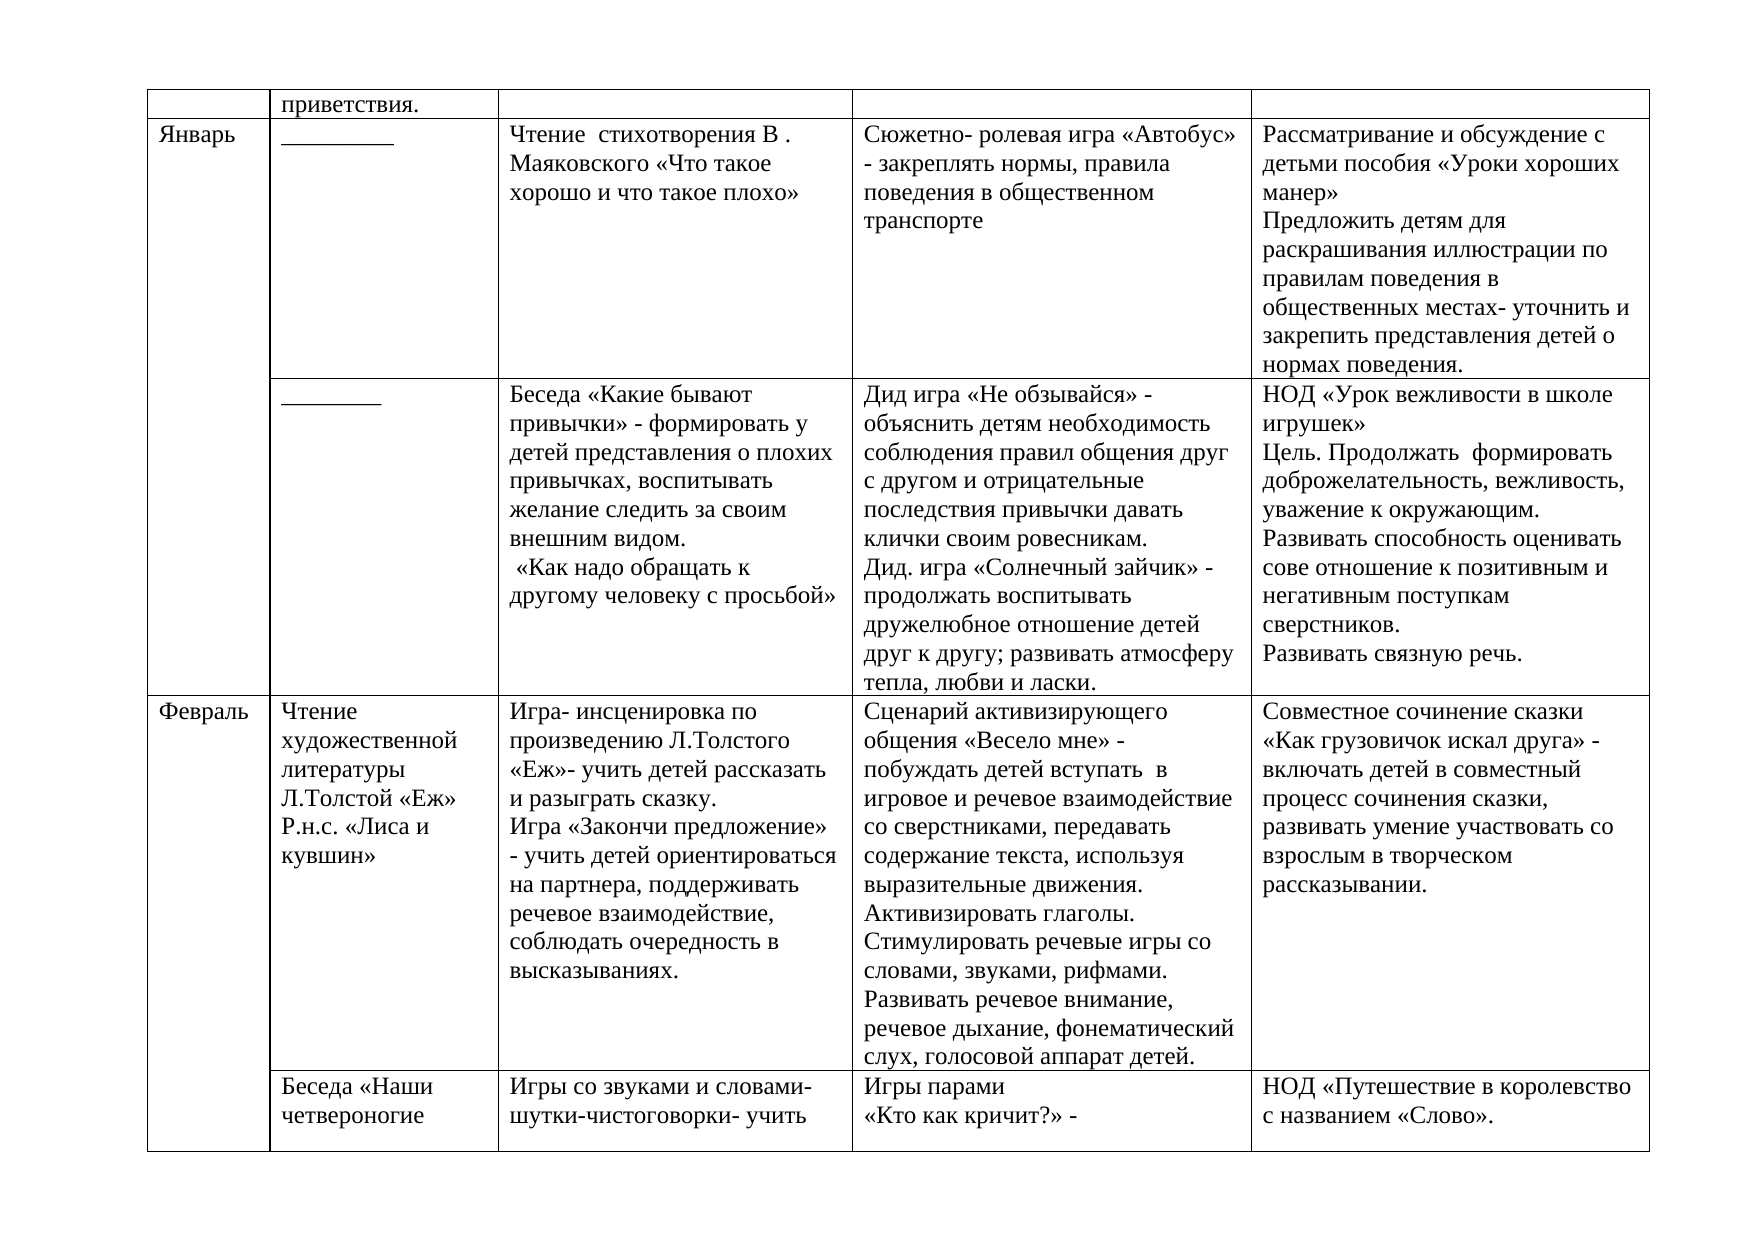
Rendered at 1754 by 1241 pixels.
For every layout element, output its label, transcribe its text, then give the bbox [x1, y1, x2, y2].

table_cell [271, 1071, 498, 1151]
table_cell НОД «Урок вежливости в школе игрушек» Цель. Продолжать формировать доброжелательность, вежливость, уважение к окружающим. Развивать способность оценивать сове отношение к позитивным и негативным поступкам сверстников. Развивать связную речь. [1252, 379, 1649, 695]
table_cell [853, 90, 1251, 118]
table_cell Сценарий активизирующего общения «Весело мне» - побуждать детей вступать в игровое и речевое взаимодействие со сверстниками, передавать содержание текста, используя выразительные движения. Активизировать глаголы. Стимулировать речевые игры со словами, звуками, рифмами. Развивать речевое внимание, речевое дыхание, фонематический слух, голосовой аппарат детей. [853, 696, 1251, 1070]
table_cell Рассматривание и обсуждение с детьми пособия «Уроки хороших манер» Предложить детям для раскрашивания иллюстрации по правилам поведения в общественных местах- уточнить и закрепить представления детей о нормах поведения. [1252, 119, 1649, 378]
table_cell Игра- инсценировка по произведению Л.Толстого «Еж»- учить детей рассказать и разыграть сказку. Игра «Закончи предложение» - учить детей ориентироваться на партнера, поддерживать речевое взаимодействие, соблюдать очередность в высказываниях. [499, 696, 852, 1070]
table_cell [853, 1071, 1251, 1151]
table_cell ________ [271, 379, 498, 695]
table_cell Чтение стихотворения В . Маяковского «Что такое хорошо и что такое плохо» [499, 119, 852, 378]
table_cell _________ [271, 119, 498, 378]
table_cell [499, 90, 852, 118]
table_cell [1252, 1071, 1649, 1151]
table_cell Чтение художественной литературы Л.Толстой «Еж» Р.н.с. «Лиса и кувшин» [271, 696, 498, 1070]
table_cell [1252, 90, 1649, 118]
table_cell Февраль [148, 696, 269, 1151]
table_cell Сюжетно- ролевая игра «Автобус» - закреплять нормы, правила поведения в общественном транспорте [853, 119, 1251, 378]
table_cell Совместное сочинение сказки «Как грузовичок искал друга» - включать детей в совместный процесс сочинения сказки, развивать умение участвовать со взрослым в творческом рассказывании. [1252, 696, 1649, 1070]
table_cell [499, 1071, 852, 1151]
table_cell Дид игра «Не обзывайся» - объяснить детям необходимость соблюдения правил общения друг с другом и отрицательные последствия привычки давать клички своим ровесникам. Дид. игра «Солнечный зайчик» - продолжать воспитывать дружелюбное отношение детей друг к другу; развивать атмосферу тепла, любви и ласки. [853, 379, 1251, 695]
table_cell Беседа «Какие бывают привычки» - формировать у детей представления о плохих привычках, воспитывать желание следить за своим внешним видом. «Как надо обращать к другому человеку с просьбой» [499, 379, 852, 695]
table_cell Январь [148, 119, 269, 695]
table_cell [271, 90, 498, 118]
